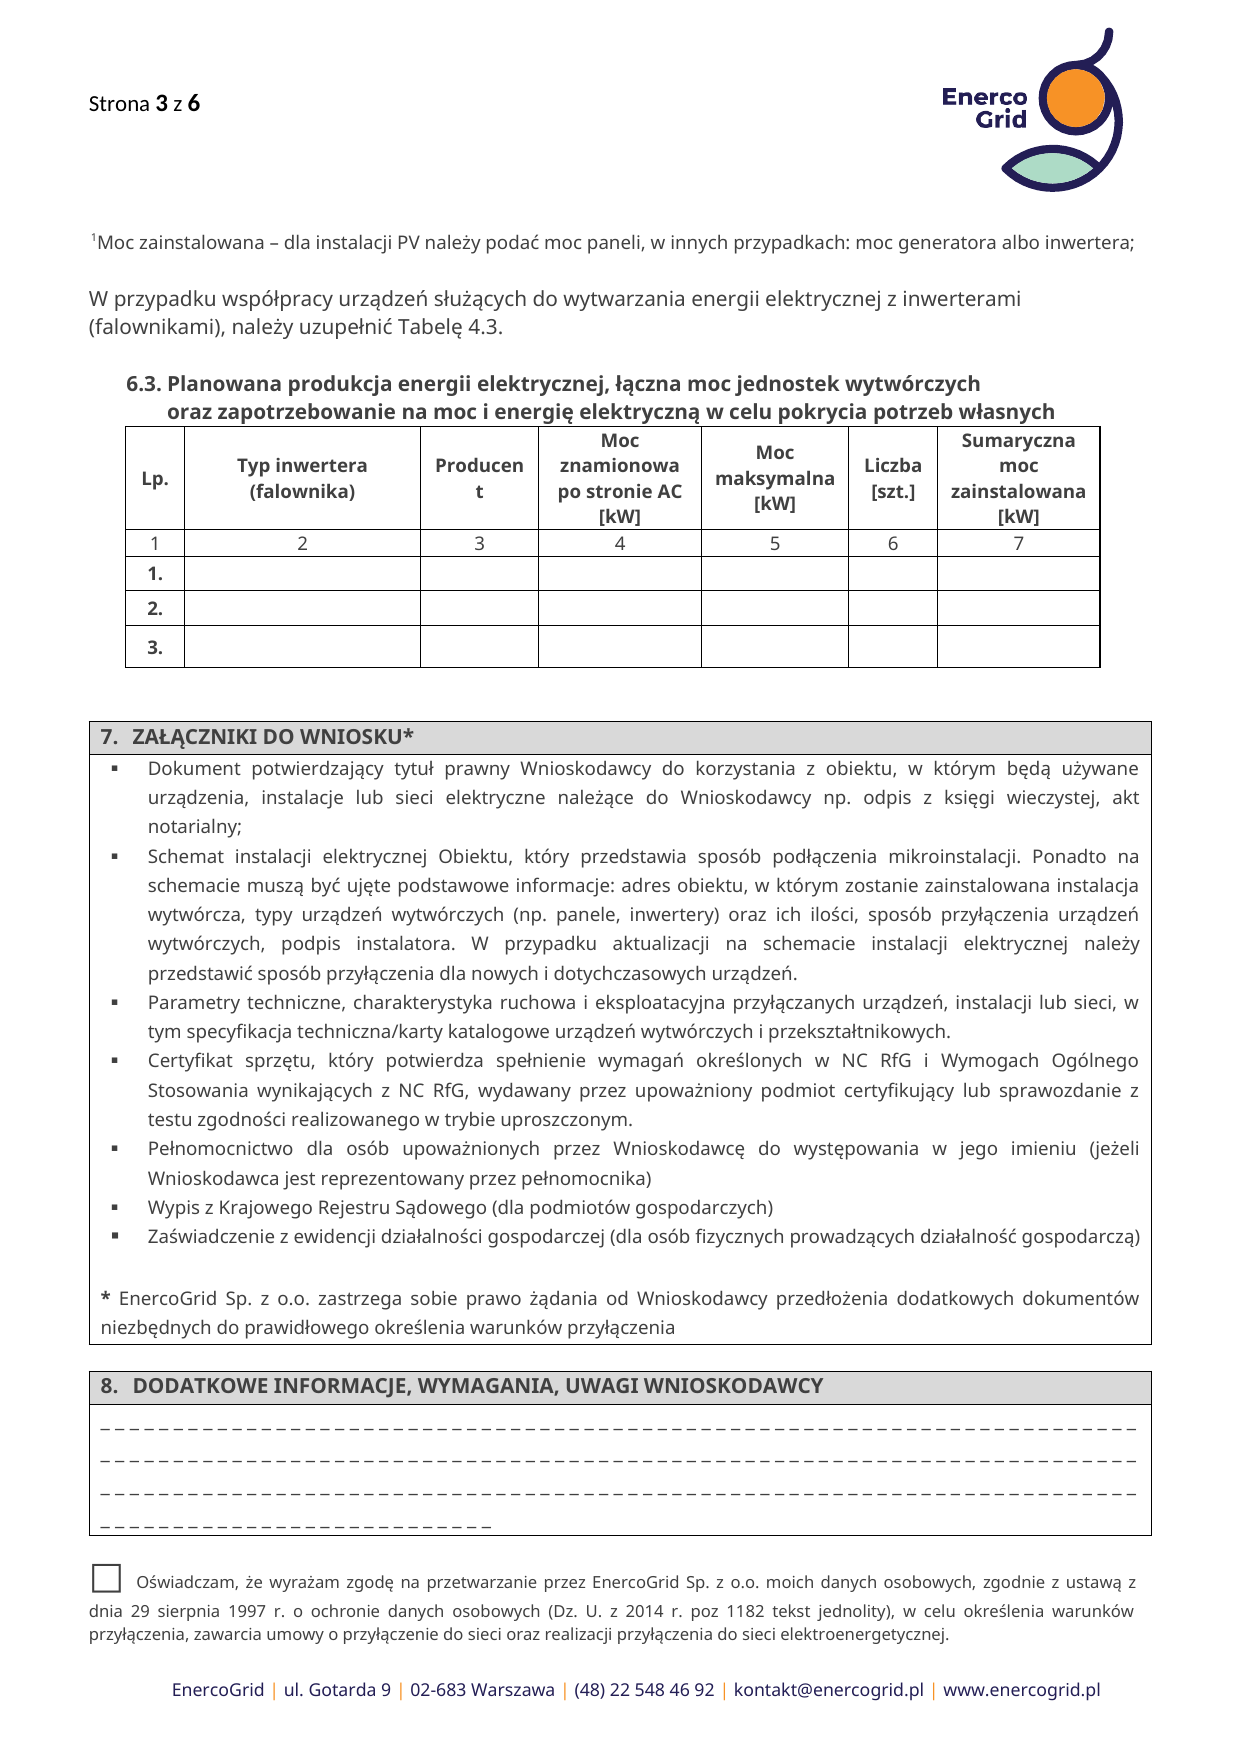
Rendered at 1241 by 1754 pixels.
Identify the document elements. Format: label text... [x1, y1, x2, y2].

table_cell [185, 626, 420, 667]
table_cell 6 [849, 530, 937, 556]
table_cell [185, 591, 420, 625]
table_header Moc maksymalna [kW] [702, 427, 848, 529]
table_header Producent [421, 427, 538, 529]
table_cell [539, 591, 701, 625]
table_cell 1 [126, 530, 184, 556]
table_cell [938, 626, 1099, 667]
table_cell [539, 626, 701, 667]
table_header ZAŁĄCZNIKI DO WNIOSKU* [90, 722, 1151, 754]
table_cell 5 [702, 530, 848, 556]
table_header DODATKOWE INFORMACJE, WYMAGANIA, UWAGI WNIOSKODAWCY [90, 1372, 1151, 1404]
list 1Moc zainstalowana – dla instalacji PV należy podać moc paneli, w innych przypadkach: moc generatora albo inwertera; [89, 230, 1137, 255]
table_cell [849, 591, 937, 625]
table_header Lp. [126, 427, 184, 529]
text □ Oświadczam, że wyrażam zgodę na przetwarzanie przez EnercoGrid Sp. z o.o. moich danych osobowych, zgodnie z ustawą z dnia 29 sierpnia 1997 r. o ochronie danych osobowych (Dz. U. z 2014 r. poz 1182 tekst jednolity), w celu określenia warunków przyłączenia, zawarcia umowy o przyłączenie do sieci oraz realizacji przyłączenia do sieci elektroenergetycznej. [89, 1548, 1137, 1645]
table_header Liczba [szt.] [849, 427, 937, 529]
table_cell [938, 591, 1099, 625]
table_cell 2 [185, 530, 420, 556]
text W przypadku współpracy urządzeń służących do wytwarzania energii elektrycznej z inwerterami (falownikami), należy uzupełnić Tabelę 4.3. [89, 284, 1137, 341]
table_cell 7 [938, 530, 1099, 556]
picture [943, 88, 1027, 105]
table_cell [938, 557, 1099, 590]
table_cell [702, 557, 848, 590]
table_cell [702, 626, 848, 667]
table_cell [421, 557, 538, 590]
table_cell 4 [539, 530, 701, 556]
table_header Typ inwertera (falownika) [185, 427, 420, 529]
table_cell [702, 591, 848, 625]
table_cell 3. [126, 626, 184, 667]
table_cell [849, 557, 937, 590]
table_cell _ _ _ _ _ _ _ _ _ _ _ _ _ _ _ _ _ _ _ _ _ _ _ _ _ _ _ _ _ _ _ _ _ _ _ _ _ _ _ _ _ _ _ _ _ _ _ _ _ _ _ _ _ _ _ _ _ _ _ _ _ _ _ _ _ _ _ _ _ _ _ _ _ _ _ _ _ _ _ _ _ _ _ _ _ _ _ _ _ _ _ _ _ _ _ _ _ _ _ _ _ _ _ _ _ _ _ _ _ _ _ _ _ _ _ _ _ _ _ _ _ _ _ _ _ _ _ _ _ _ _ _ _ _ _ _ _ _ _ _ _ _ _ _ _ _ _ _ _ _ _ _ _ _ _ _ _ _ _ _ _ _ _ _ _ _ _ _ _ _ _ _ _ _ _ _ _ _ _ _ _ _ _ _ _ _ _ _ _ _ _ _ _ _ _ _ _ _ _ _ _ _ _ _ _ _ _ _ _ _ _ _ _ _ _ _ _ _ _ _ _ _ _ _ _ _ _ _ _ _ _ _ _ _ _ _ _ _ _ _ [90, 1405, 1151, 1535]
list Planowana produkcja energii elektrycznej, łączna moc jednostek wytwórczych oraz zapotrzebowanie na moc i energię elektryczną w celu pokrycia potrzeb własnych [126, 369, 1137, 426]
table_cell [185, 557, 420, 590]
table_cell Dokument potwierdzający tytuł prawny Wnioskodawcy do korzystania z obiektu, w którym będą używane urządzenia, instalacje lub sieci elektryczne należące do Wnioskodawcy np. odpis z księgi wieczystej, akt notarialny; Schemat instalacji elektrycznej Obiektu, który przedstawia sposób podłączenia mikroinstalacji. Ponadto na schemacie muszą być ujęte podstawowe informacje: adres obiektu, w którym zostanie zainstalowana instalacja wytwórcza, typy urządzeń wytwórczych (np. panele, inwertery) oraz ich ilości, sposób przyłączenia urządzeń wytwórczych, podpis instalatora. W przypadku aktualizacji na schemacie instalacji elektrycznej należy przedstawić sposób przyłączenia dla nowych i dotychczasowych urządzeń. Parametry techniczne, charakterystyka ruchowa i eksploatacyjna przyłączanych urządzeń, instalacji lub sieci, w tym specyfikacja techniczna/karty katalogowe urządzeń wytwórczych i przekształtnikowych. Certyfikat sprzętu, który potwierdza spełnienie wymagań określonych w NC RfG i Wymogach Ogólnego Stosowania wynikających z NC RfG, wydawany przez upoważniony podmiot certyfikujący lub sprawozdanie z testu zgodności realizowanego w trybie uproszczonym. Pełnomocnictwo dla osób upoważnionych przez Wnioskodawcę do występowania w jego imieniu (jeżeli Wnioskodawca jest reprezentowany przez pełnomocnika) Wypis z Krajowego Rejestru Sądowego (dla podmiotów gospodarczych) Zaświadczenie z ewidencji działalności gospodarczej (dla osób fizycznych prowadzących działalność gospodarczą) * EnercoGrid Sp. z o.o. zastrzega sobie prawo żądania od Wnioskodawcy przedłożenia dodatkowych dokumentów niezbędnych do prawidłowego określenia warunków przyłączenia [90, 755, 1151, 1344]
table_cell 2. [126, 591, 184, 625]
table_cell 1. [126, 557, 184, 590]
picture [976, 108, 1026, 128]
table_cell 3 [421, 530, 538, 556]
table_cell [539, 557, 701, 590]
table_header Sumaryczna moc zainstalowana [kW] [938, 427, 1099, 529]
table_cell [421, 626, 538, 667]
table_cell [849, 626, 937, 667]
table_header Moc znamionowa po stronie AC [kW] [539, 427, 701, 529]
table_cell [421, 591, 538, 625]
